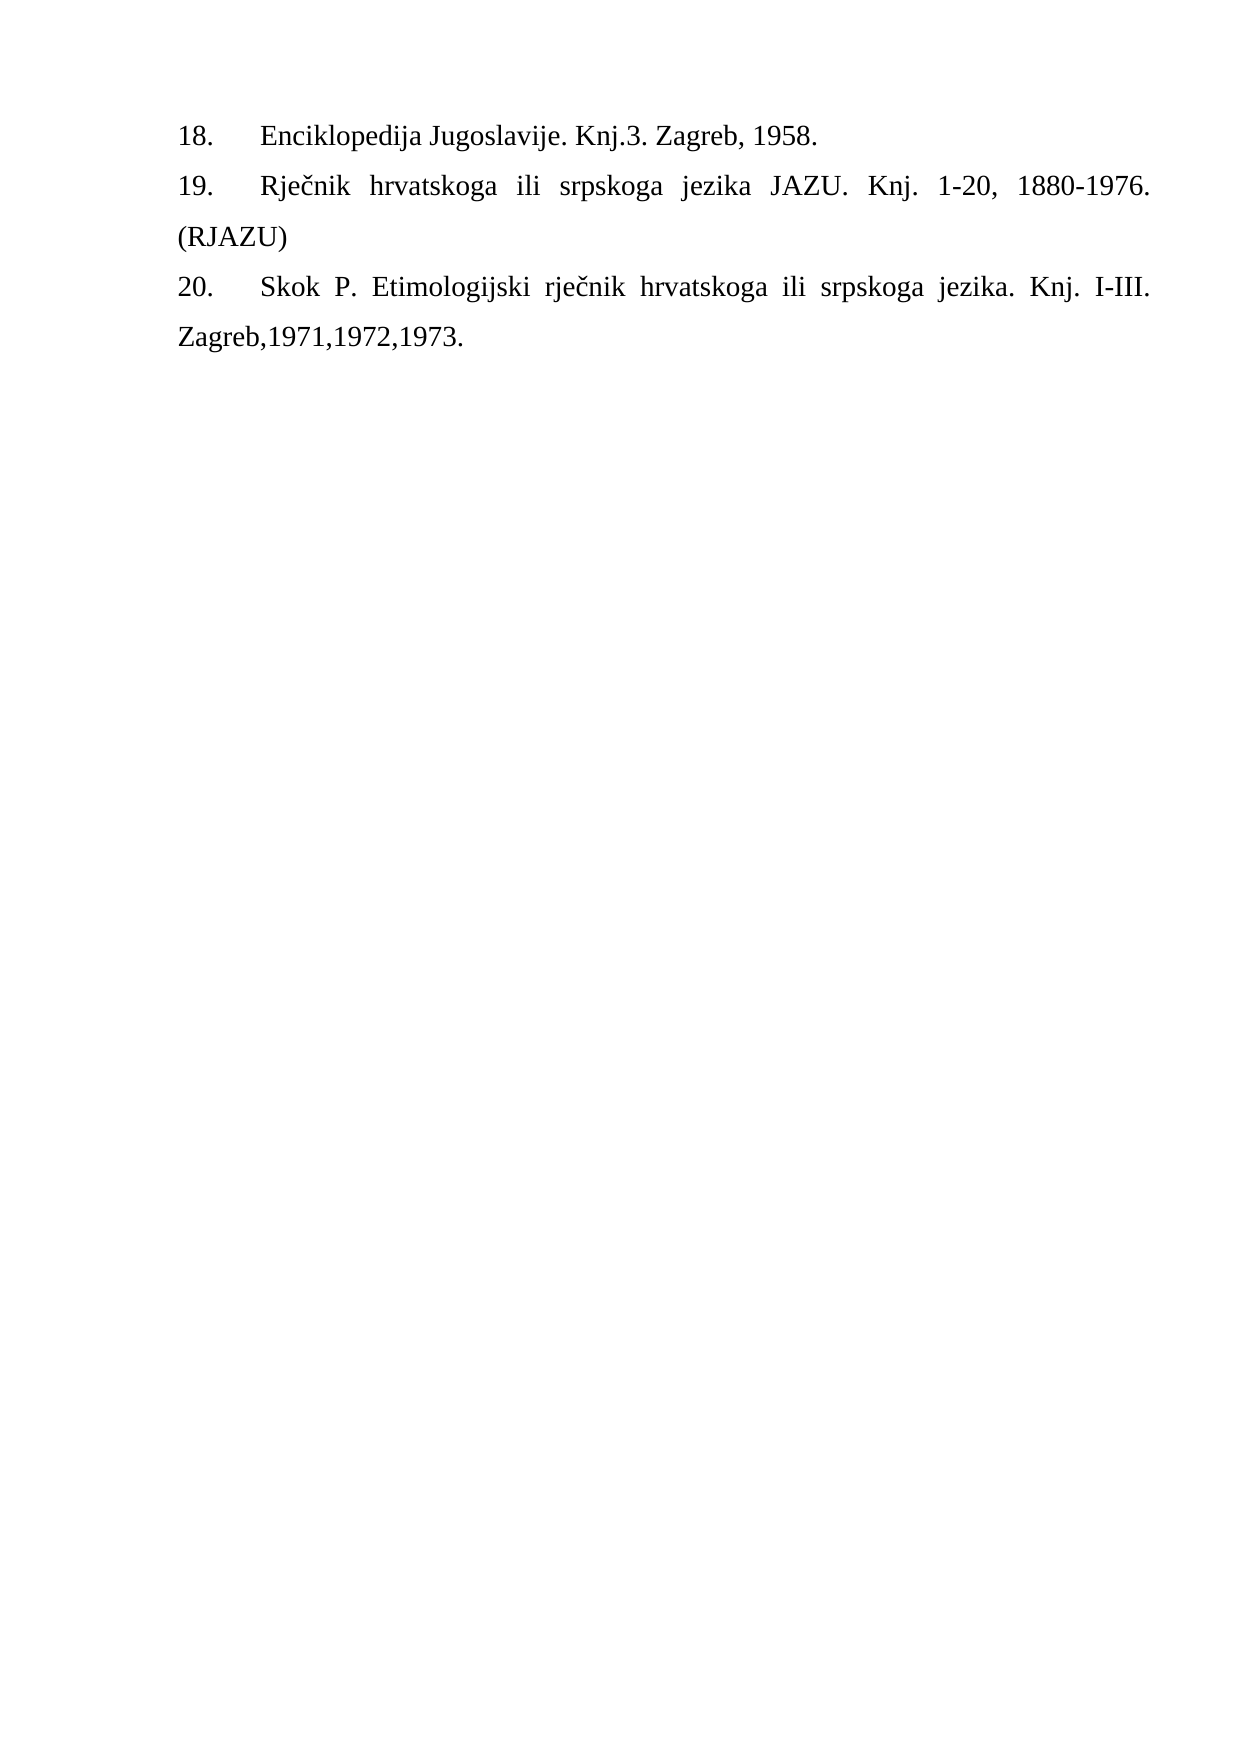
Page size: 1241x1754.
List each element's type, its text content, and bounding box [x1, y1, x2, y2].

list Rječnik hrvatskoga ili srpskoga jezika JAZU. Knj. 1-20, 1880-1976. (RJAZU) [177, 168, 1152, 252]
list Skok P. Etimologijski rječnik hrvatskoga ili srpskoga jezika. Knj. I-III. Zagreb,1971,1972,1973. [177, 269, 1152, 353]
list Enciklopedija Jugoslavije. Knj.3. Zagreb, 1958. [177, 118, 1152, 152]
